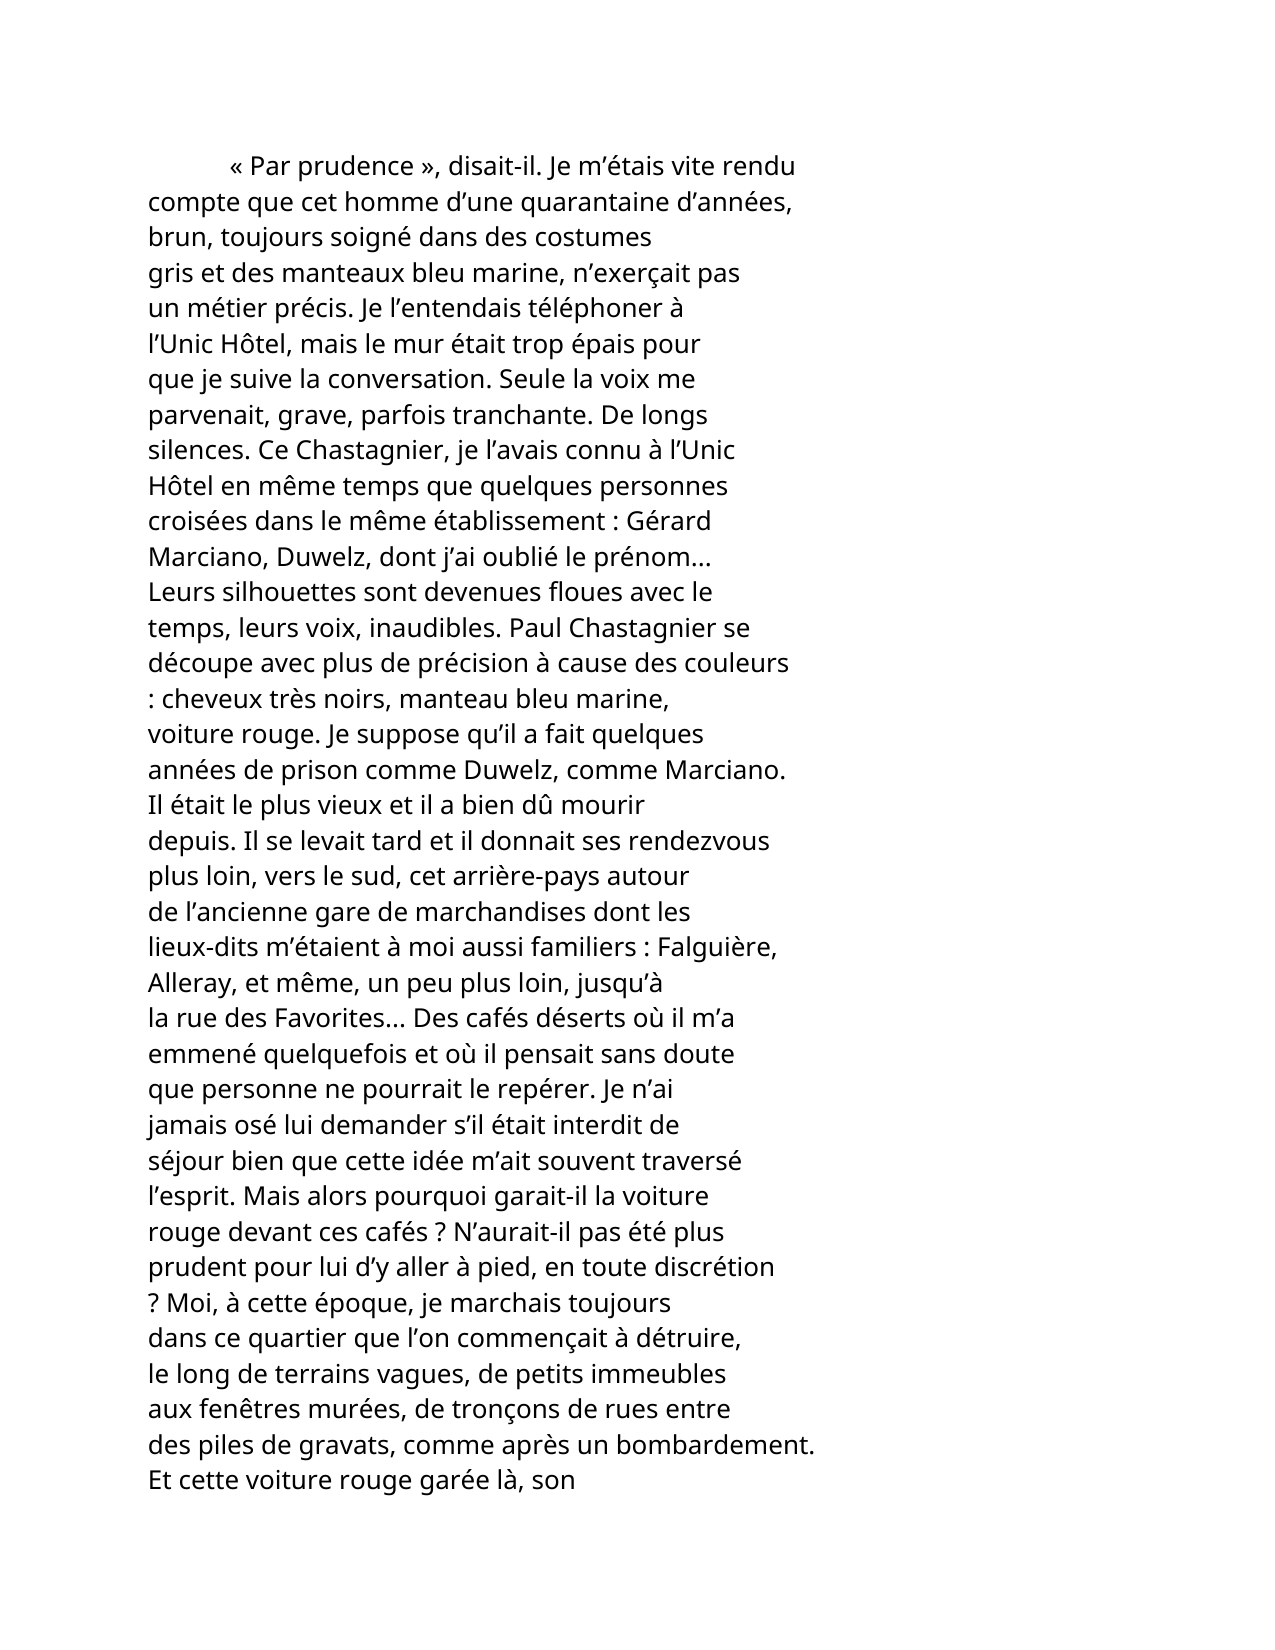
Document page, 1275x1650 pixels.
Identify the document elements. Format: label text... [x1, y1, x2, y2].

text Et cette voiture rouge garée là, son [148, 1462, 1127, 1497]
text Marciano, Duwelz, dont j’ai oublié le prénom... [148, 538, 1127, 574]
text Il était le plus vieux et il a bien dû mourir [148, 787, 1127, 822]
text Alleray, et même, un peu plus loin, jusqu’à [148, 964, 1127, 1000]
text le long de terrains vagues, de petits immeubles [148, 1355, 1127, 1391]
text que je suive la conversation. Seule la voix me [148, 361, 1127, 396]
text parvenait, grave, parfois tranchante. De longs [148, 396, 1127, 432]
text plus loin, vers le sud, cet arrière-pays autour [148, 858, 1127, 893]
text temps, leurs voix, inaudibles. Paul Chastagnier se [148, 609, 1127, 645]
text dans ce quartier que l’on commençait à détruire, [148, 1320, 1127, 1355]
text silences. Ce Chastagnier, je l’avais connu à l’Unic [148, 432, 1127, 467]
text « Par prudence », disait-il. Je m’étais vite rendu [148, 148, 1127, 183]
text l’Unic Hôtel, mais le mur était trop épais pour [148, 325, 1127, 361]
text : cheveux très noirs, manteau bleu marine, [148, 680, 1127, 716]
text gris et des manteaux bleu marine, n’exerçait pas [148, 254, 1127, 290]
text séjour bien que cette idée m’ait souvent traversé [148, 1142, 1127, 1178]
text que personne ne pourrait le repérer. Je n’ai [148, 1071, 1127, 1107]
text compte que cet homme d’une quarantaine d’années, [148, 183, 1127, 219]
text brun, toujours soigné dans des costumes [148, 219, 1127, 254]
text Hôtel en même temps que quelques personnes [148, 467, 1127, 503]
text découpe avec plus de précision à cause des couleurs [148, 645, 1127, 680]
text jamais osé lui demander s’il était interdit de [148, 1107, 1127, 1142]
text voiture rouge. Je suppose qu’il a fait quelques [148, 716, 1127, 751]
text aux fenêtres murées, de tronçons de rues entre [148, 1391, 1127, 1426]
text croisées dans le même établissement : Gérard [148, 503, 1127, 538]
text ? Moi, à cette époque, je marchais toujours [148, 1284, 1127, 1320]
text depuis. Il se levait tard et il donnait ses rendezvous [148, 822, 1127, 858]
text prudent pour lui d’y aller à pied, en toute discrétion [148, 1249, 1127, 1284]
text l’esprit. Mais alors pourquoi garait-il la voiture [148, 1178, 1127, 1213]
text rouge devant ces cafés ? N’aurait-il pas été plus [148, 1213, 1127, 1249]
text lieux-dits m’étaient à moi aussi familiers : Falguière, [148, 929, 1127, 964]
text Leurs silhouettes sont devenues floues avec le [148, 574, 1127, 609]
text années de prison comme Duwelz, comme Marciano. [148, 751, 1127, 787]
text emmené quelquefois et où il pensait sans doute [148, 1036, 1127, 1071]
text la rue des Favorites... Des cafés déserts où il m’a [148, 1000, 1127, 1036]
text un métier précis. Je l’entendais téléphoner à [148, 290, 1127, 325]
text des piles de gravats, comme après un bombardement. [148, 1426, 1127, 1462]
text de l’ancienne gare de marchandises dont les [148, 893, 1127, 929]
